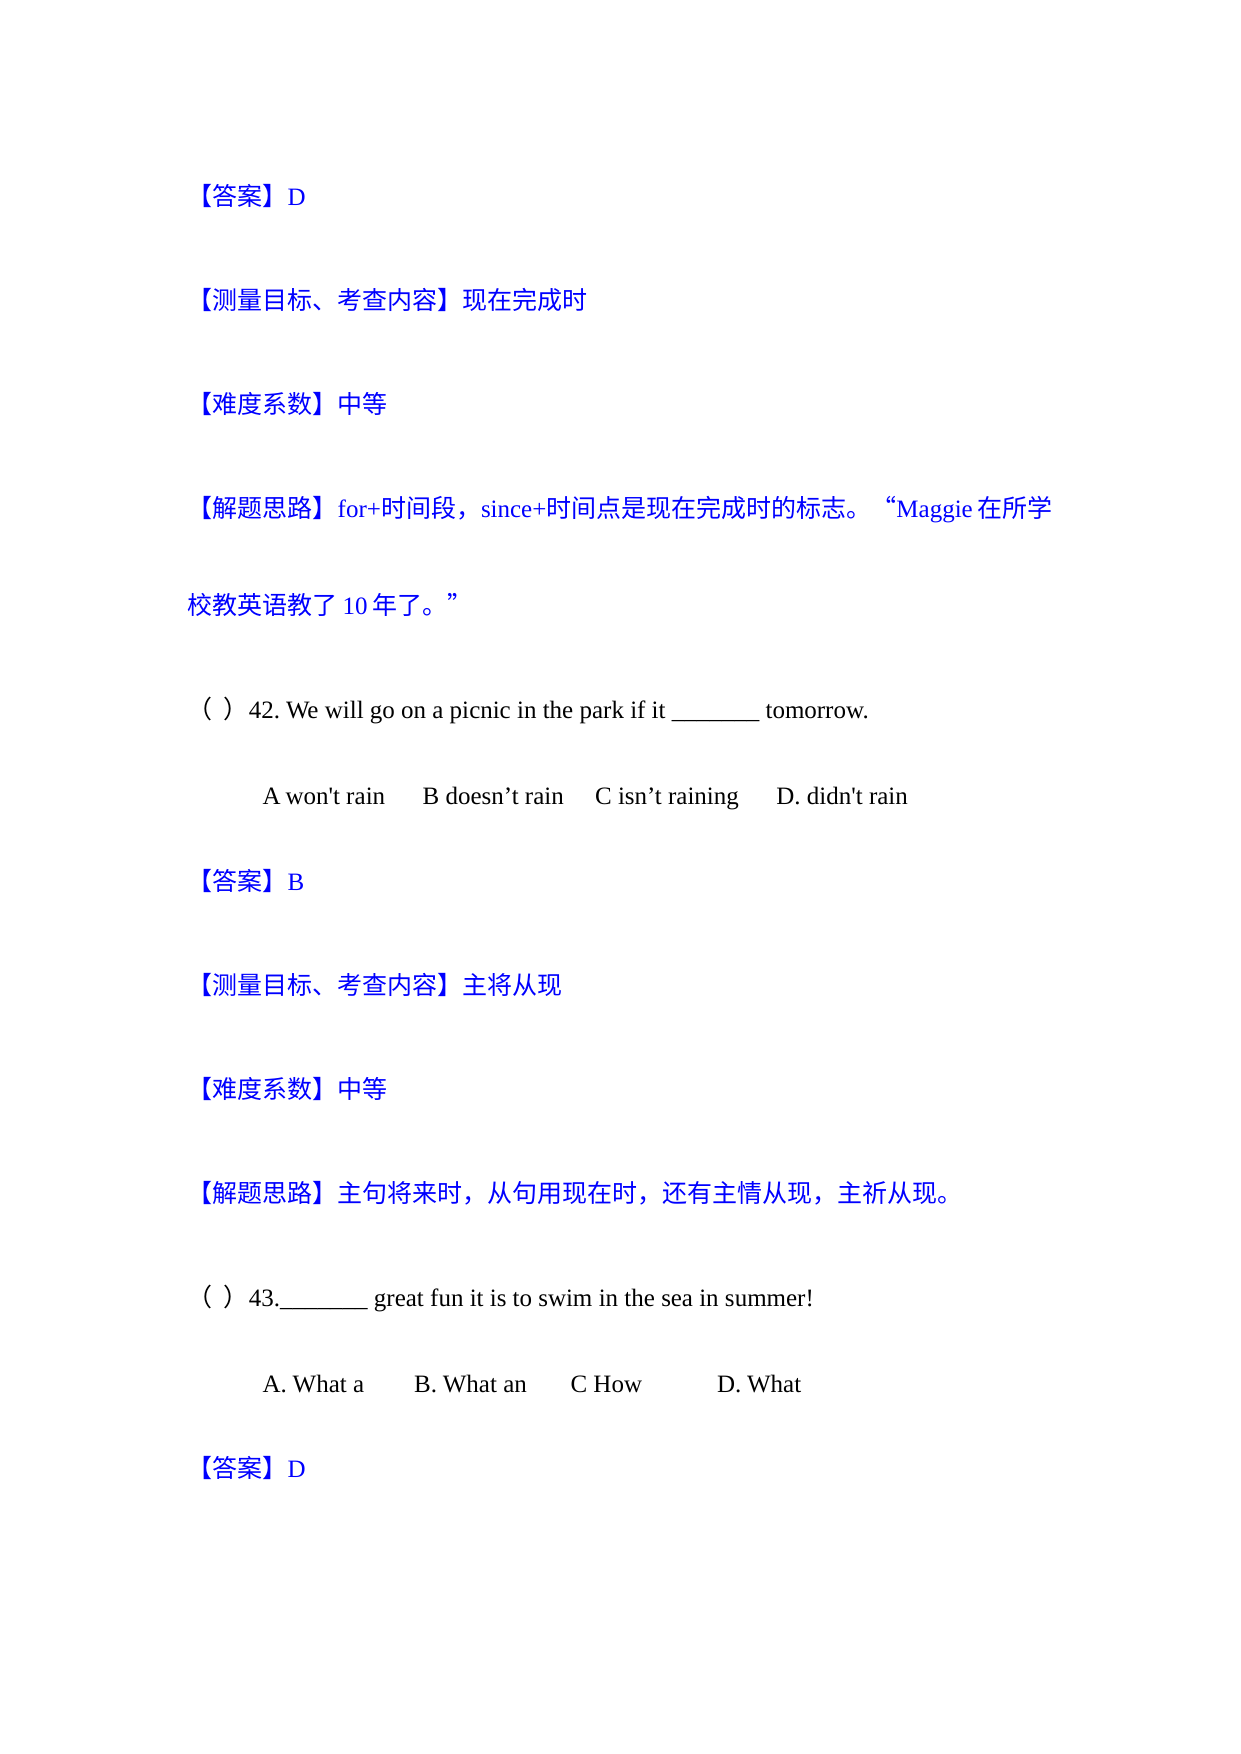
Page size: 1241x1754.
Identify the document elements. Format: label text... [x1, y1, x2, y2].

list 【答案】D [187, 162, 1053, 227]
list 【测量目标、考查内容】主将从现 [187, 951, 1053, 1016]
list 【难度系数】中等 [187, 370, 1053, 435]
list A. What a B. What an C How D. What [187, 1367, 1053, 1399]
list 【解题思路】for+时间段，since+时间点是现在完成时的标志。“Maggie在所学校教英语教了10年了。” [187, 474, 1053, 636]
list A won't rain B doesn’t rain C isn’t raining D. didn't rain [187, 779, 1053, 812]
list 【解题思路】主句将来时，从句用现在时，还有主情从现，主祈从现。 [187, 1159, 1053, 1224]
list 【答案】B [187, 847, 1053, 912]
list （ ）43._______ great fun it is to swim in the sea in summer! [187, 1263, 1053, 1328]
list （ ）42. We will go on a picnic in the park if it _______ tomorrow. [187, 675, 1053, 740]
list 【答案】D [187, 1434, 1053, 1499]
list 【难度系数】中等 [187, 1055, 1053, 1120]
list 【测量目标、考查内容】现在完成时 [187, 266, 1053, 331]
